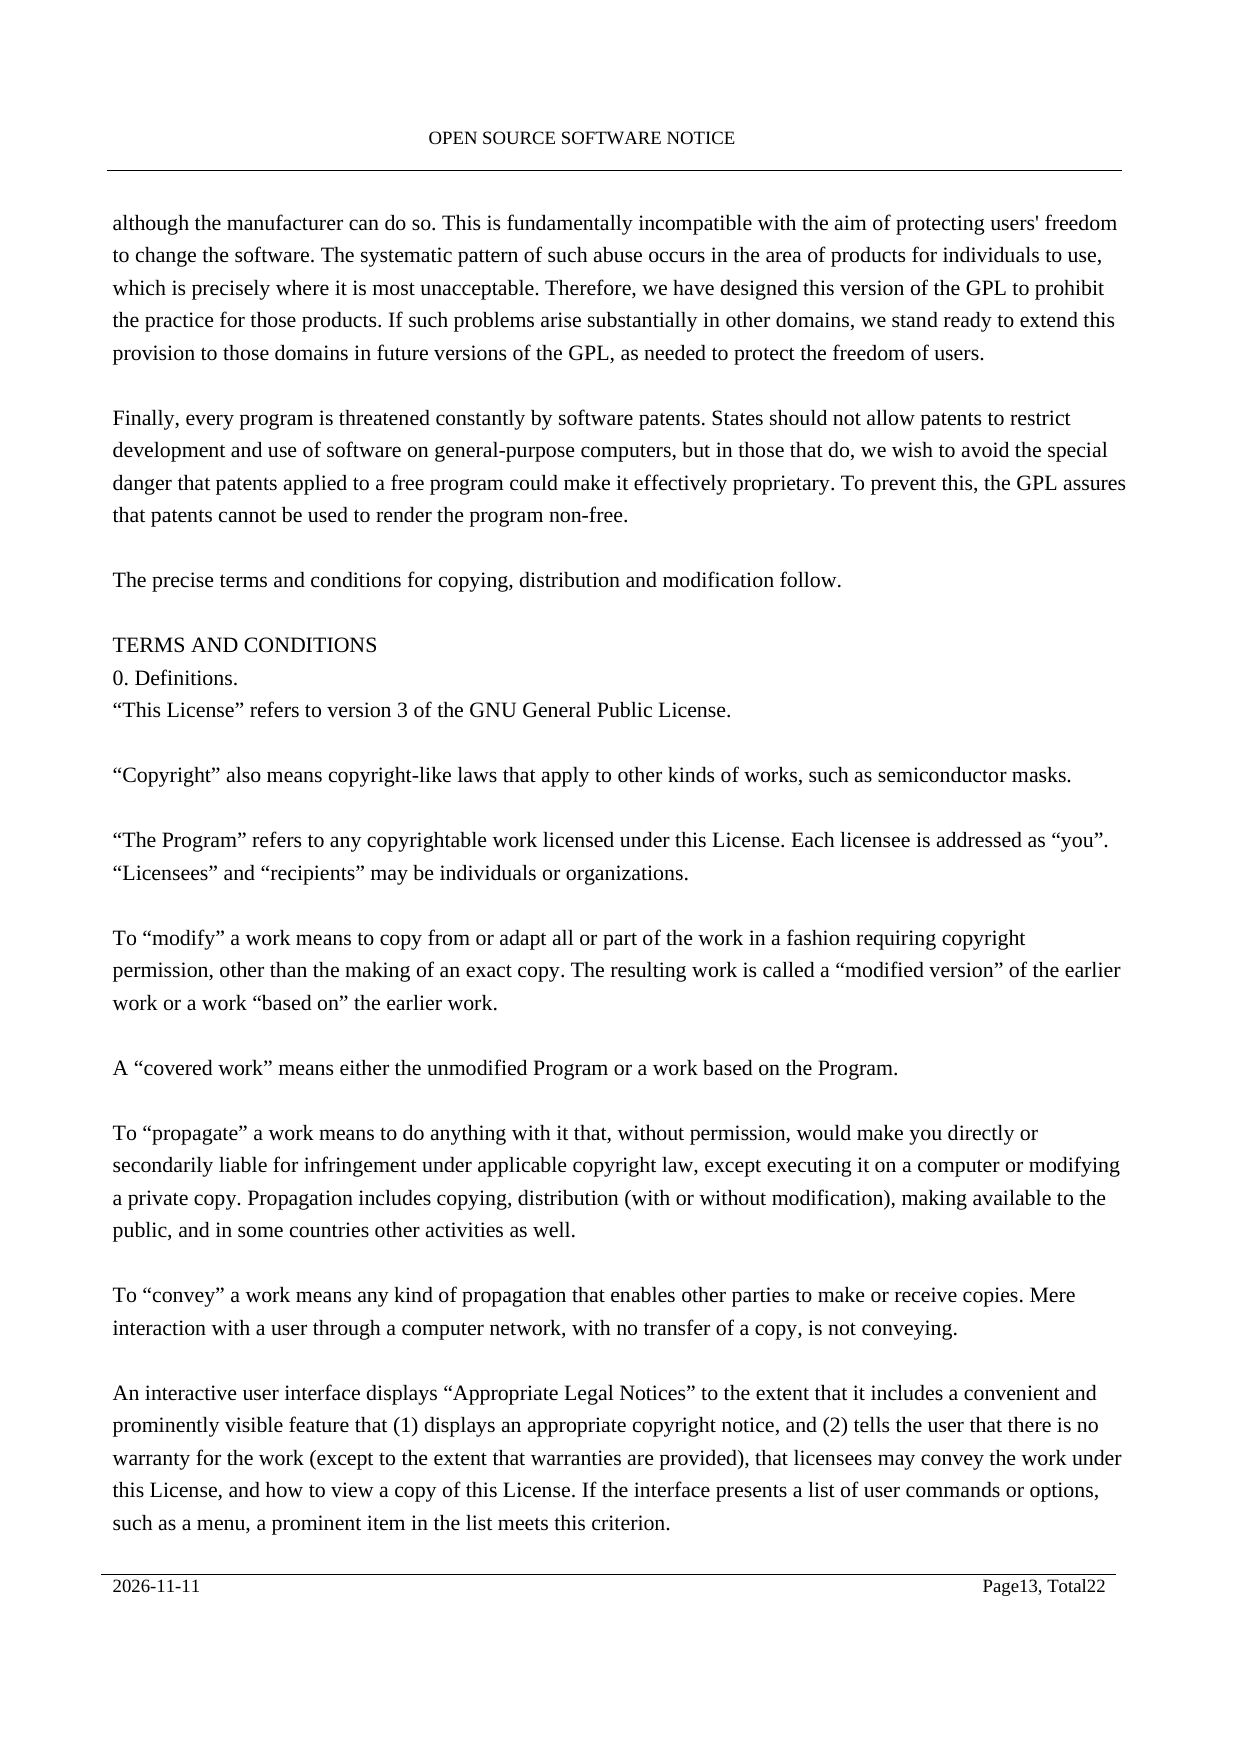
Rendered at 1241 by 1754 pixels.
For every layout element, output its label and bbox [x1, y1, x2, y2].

text [112, 206, 1128, 1539]
